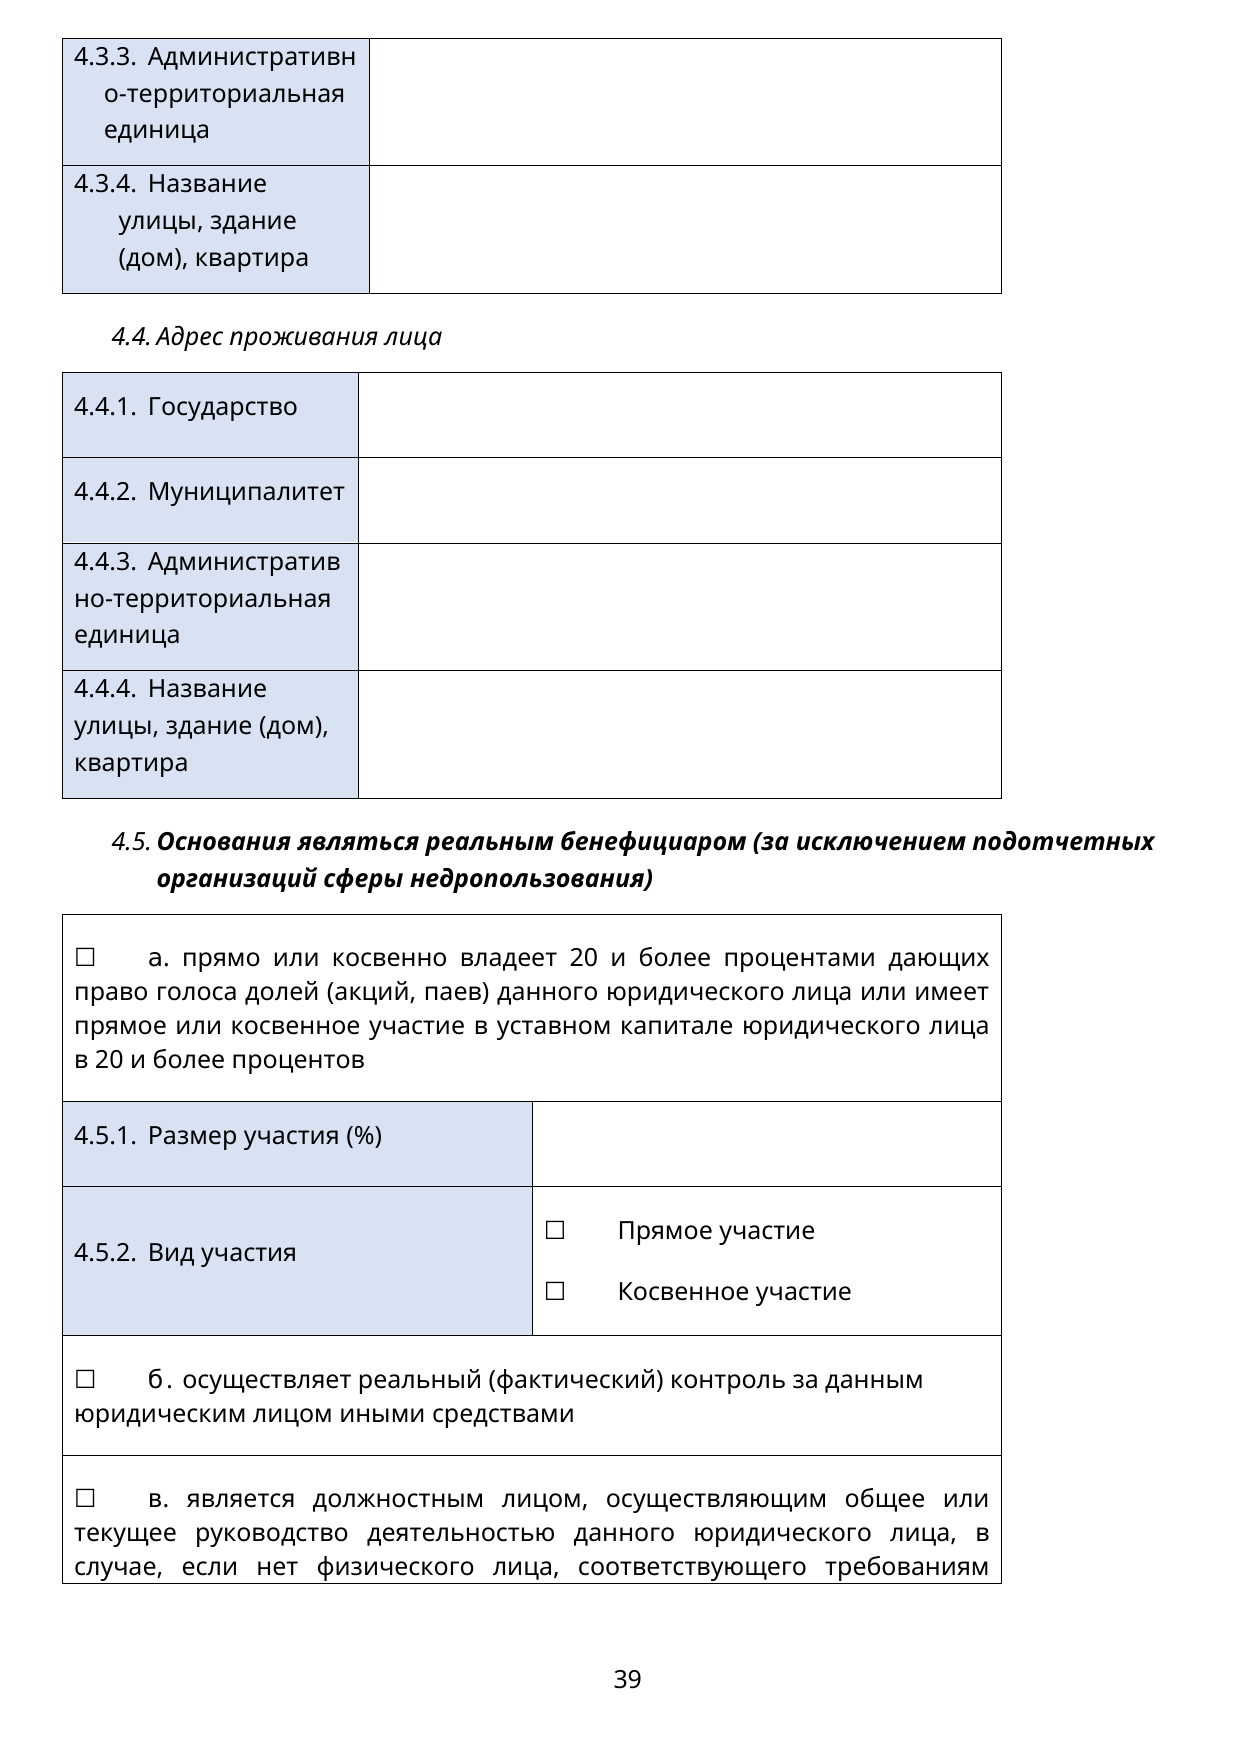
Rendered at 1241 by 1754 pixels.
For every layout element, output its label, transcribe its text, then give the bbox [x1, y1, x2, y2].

table_cell ☐ Прямое участие ☐ Косвенное участие [533, 1187, 1001, 1335]
table_cell ☐ б․ осуществляет реальный (фактический) контроль за данным юридическим лицом иными средствами [63, 1336, 1001, 1454]
table_cell [370, 166, 1001, 293]
table_header [359, 373, 1001, 457]
table_cell Размер участия (%) [63, 1102, 532, 1186]
table_header Государство [63, 373, 358, 457]
table_cell [359, 544, 1001, 670]
table_cell Административно-территориальная единица [63, 39, 369, 165]
list Основания являться реальным бенефициаром (за исключением подотчетных организаций сферы недропользования) [111, 824, 1181, 894]
table_cell Вид участия [63, 1187, 532, 1335]
table_cell Название улицы, здание (дом), квартира [63, 166, 369, 293]
table_cell Название улицы, здание (дом), квартира [63, 671, 358, 798]
table_cell [359, 671, 1001, 798]
list Адрес проживания лица [111, 319, 1181, 353]
table_cell Административно-территориальная единица [63, 544, 358, 670]
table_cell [63, 1456, 1001, 1583]
table_cell [533, 1102, 1001, 1186]
table_header ☐ а. прямо или косвенно владеет 20 и более процентами дающих право голоса долей (акций, паев) данного юридического лица или имеет прямое или косвенное участие в уставном капитале юридического лица в 20 и более процентов [63, 915, 1001, 1101]
table_cell [359, 458, 1001, 542]
table_cell [370, 39, 1001, 165]
table_cell Муниципалитет [63, 458, 358, 542]
